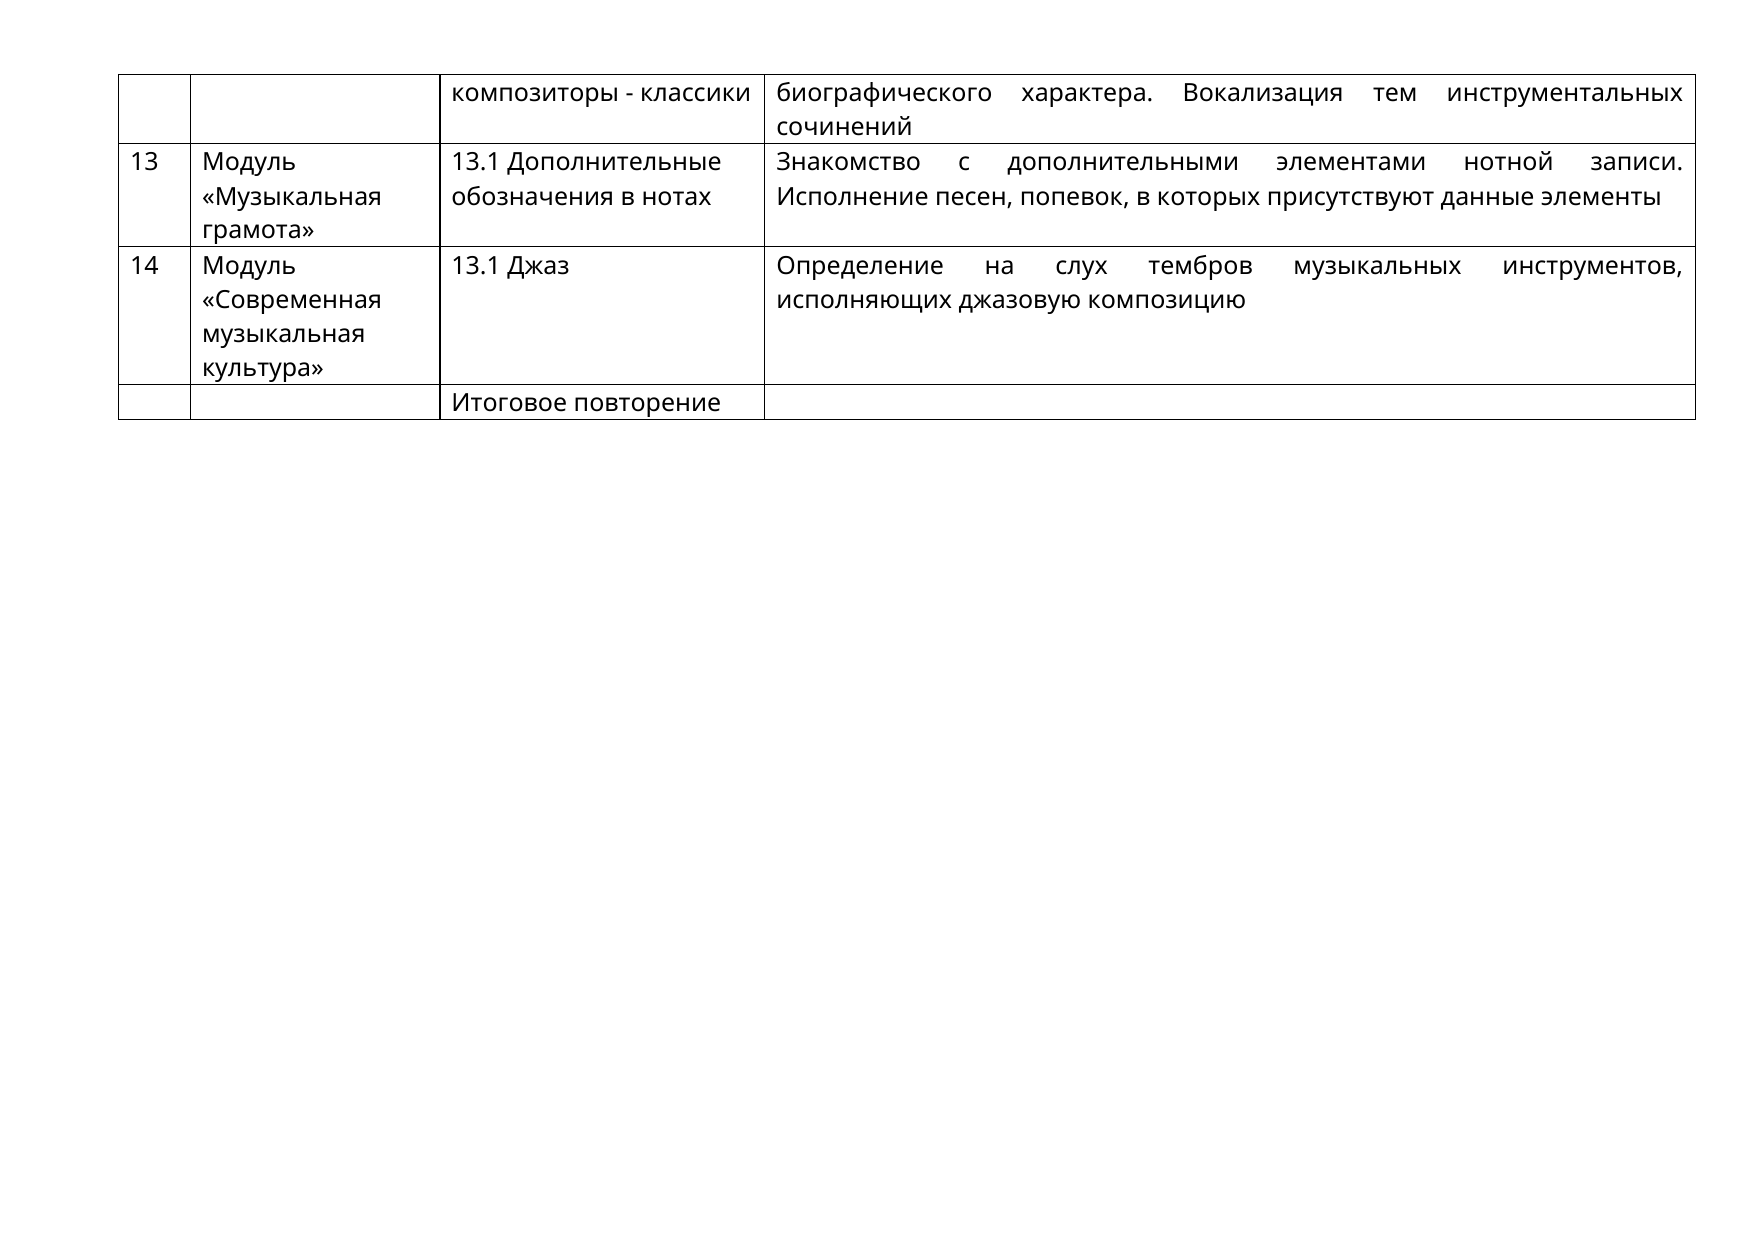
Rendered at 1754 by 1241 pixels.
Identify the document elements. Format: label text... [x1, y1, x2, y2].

table_cell Определение на слух тембров музыкальных инструментов, исполняющих джазовую композицию [765, 247, 1695, 383]
table_cell Модуль «Музыкальная грамота» [191, 144, 439, 246]
table_cell 13.1 Дополнительные обозначения в нотах [441, 144, 764, 246]
table_cell 14 [119, 247, 190, 383]
table_cell [191, 385, 439, 419]
table_cell Знакомство с дополнительными элементами нотной записи. Исполнение песен, попевок, в которых присутствуют данные элементы [765, 144, 1695, 246]
table_cell Модуль «Современная музыкальная культура» [191, 247, 439, 383]
table_cell [765, 385, 1695, 419]
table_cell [765, 75, 1695, 143]
table_cell 13 [119, 144, 190, 246]
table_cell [441, 75, 764, 143]
table_cell [119, 385, 190, 419]
table_cell Итоговое повторение [441, 385, 764, 419]
table_cell 13.1 Джаз [441, 247, 764, 383]
